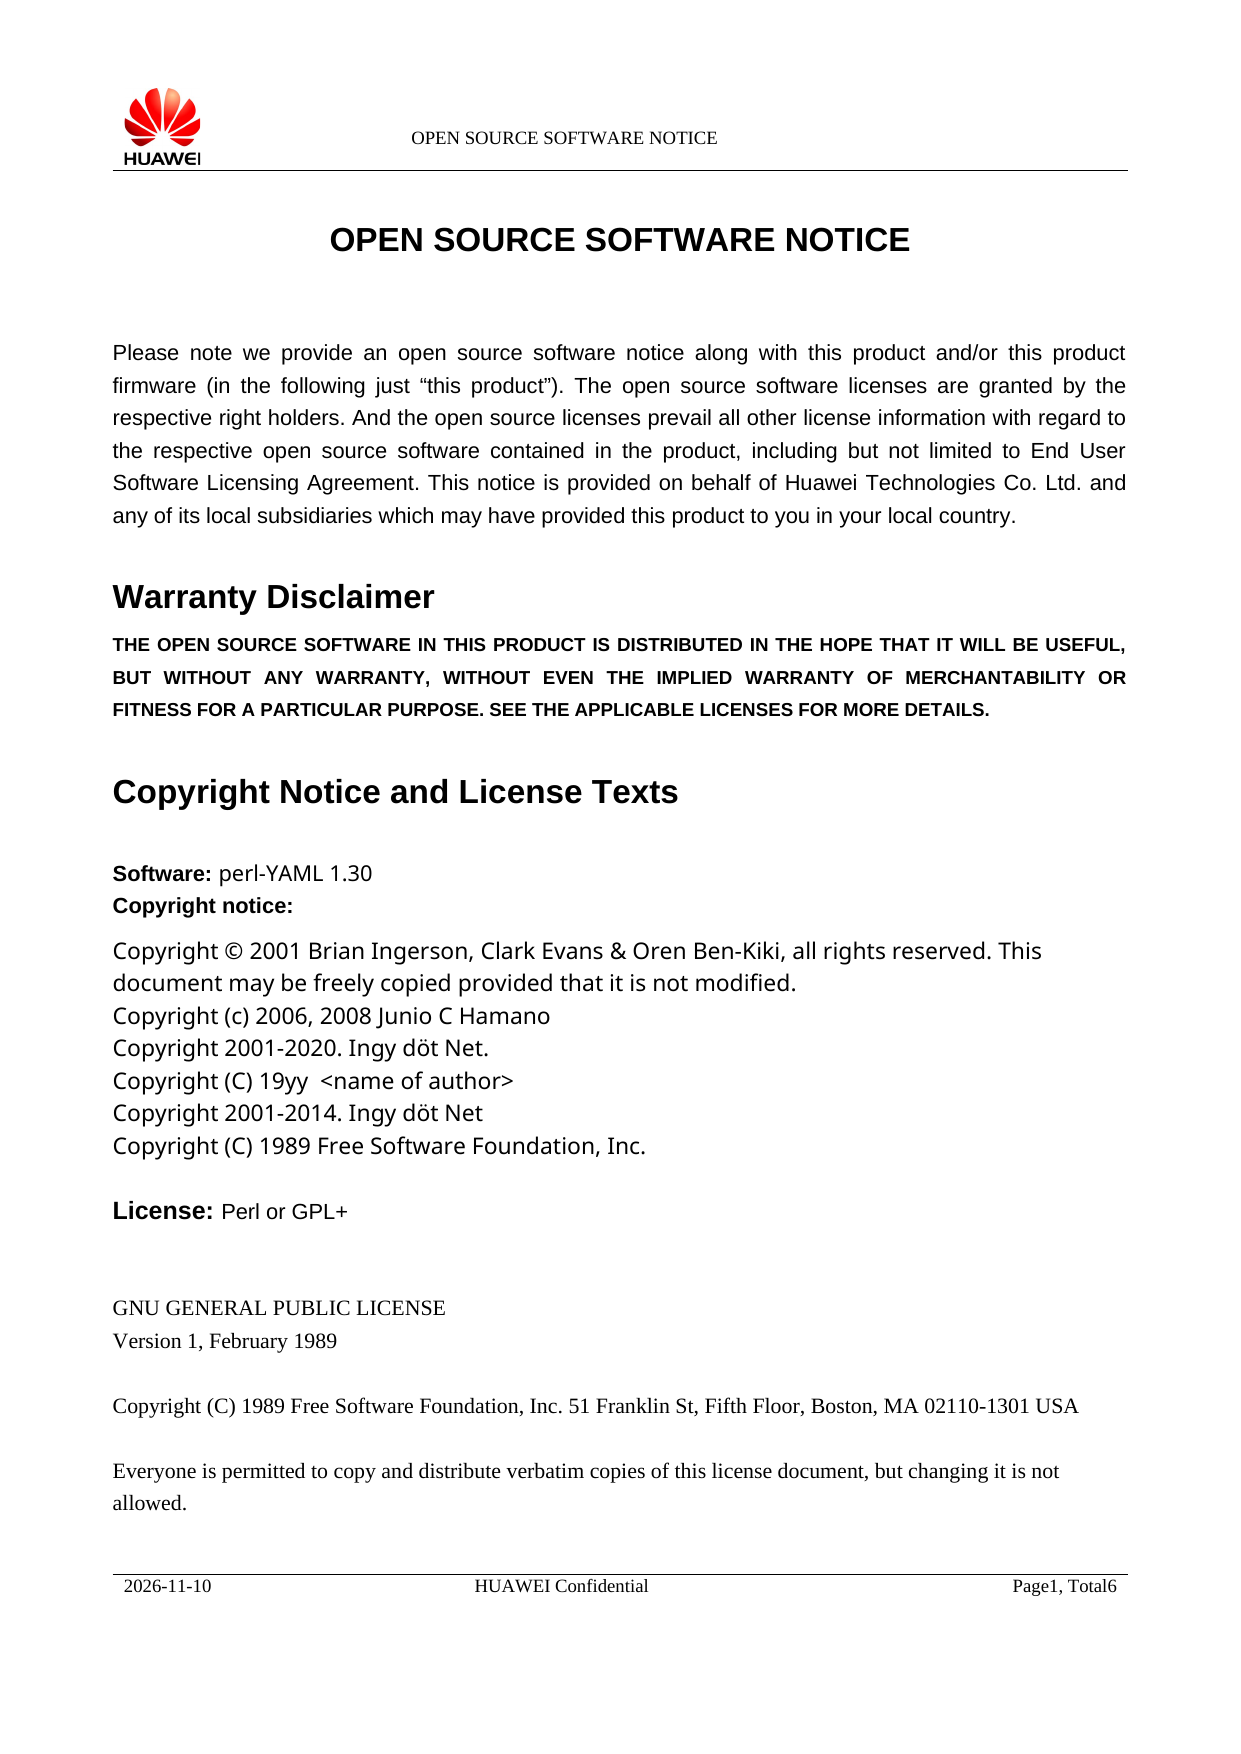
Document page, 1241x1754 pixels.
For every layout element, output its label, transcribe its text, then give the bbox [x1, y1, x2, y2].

text Please note we provide an open source software notice along with this product and/or this product firmware (in the following just “this product”). The open source software licenses are granted by the respective right holders. And the open source licenses prevail all other license information with regard to the respective open source software contained in the product, including but not limited to End User Software Licensing Agreement. This notice is provided on behalf of Huawei Technologies Co. Ltd. and any of its local subsidiaries which may have provided this product to you in your local country. [112, 336, 1128, 531]
picture [124, 88, 201, 165]
title Software: perl-YAML 1.30 [112, 856, 1128, 889]
text Copyright notice: [112, 889, 1128, 921]
text Copyright Notice and License Texts [112, 759, 1128, 824]
text License: Perl or GPL+ [112, 1194, 1128, 1226]
text The open source software in this product is distributed in the hope that it will be useful, but WITHOUT ANY WARRANTY, without even the implied warranty of MERCHANTABILITY or FITNESS FOR A PARTICULAR PURPOSE. See the applicable licenses for more details. [112, 629, 1128, 726]
text Warranty Disclaimer [112, 564, 1128, 629]
text OPEN SOURCE SOFTWARE NOTICE [112, 206, 1128, 271]
text Copyright © 2001 Brian Ingerson, Clark Evans & Oren Ben-Kiki, all rights reserved. This document may be freely copied provided that it is not modified. Copyright (c) 2006, 2008 Junio C Hamano Copyright 2001-2020. Ingy döt Net. Copyright (C) 19yy <name of author> Copyright 2001-2014. Ingy döt Net Copyright (C) 1989 Free Software Foundation, Inc. [112, 934, 1128, 1194]
